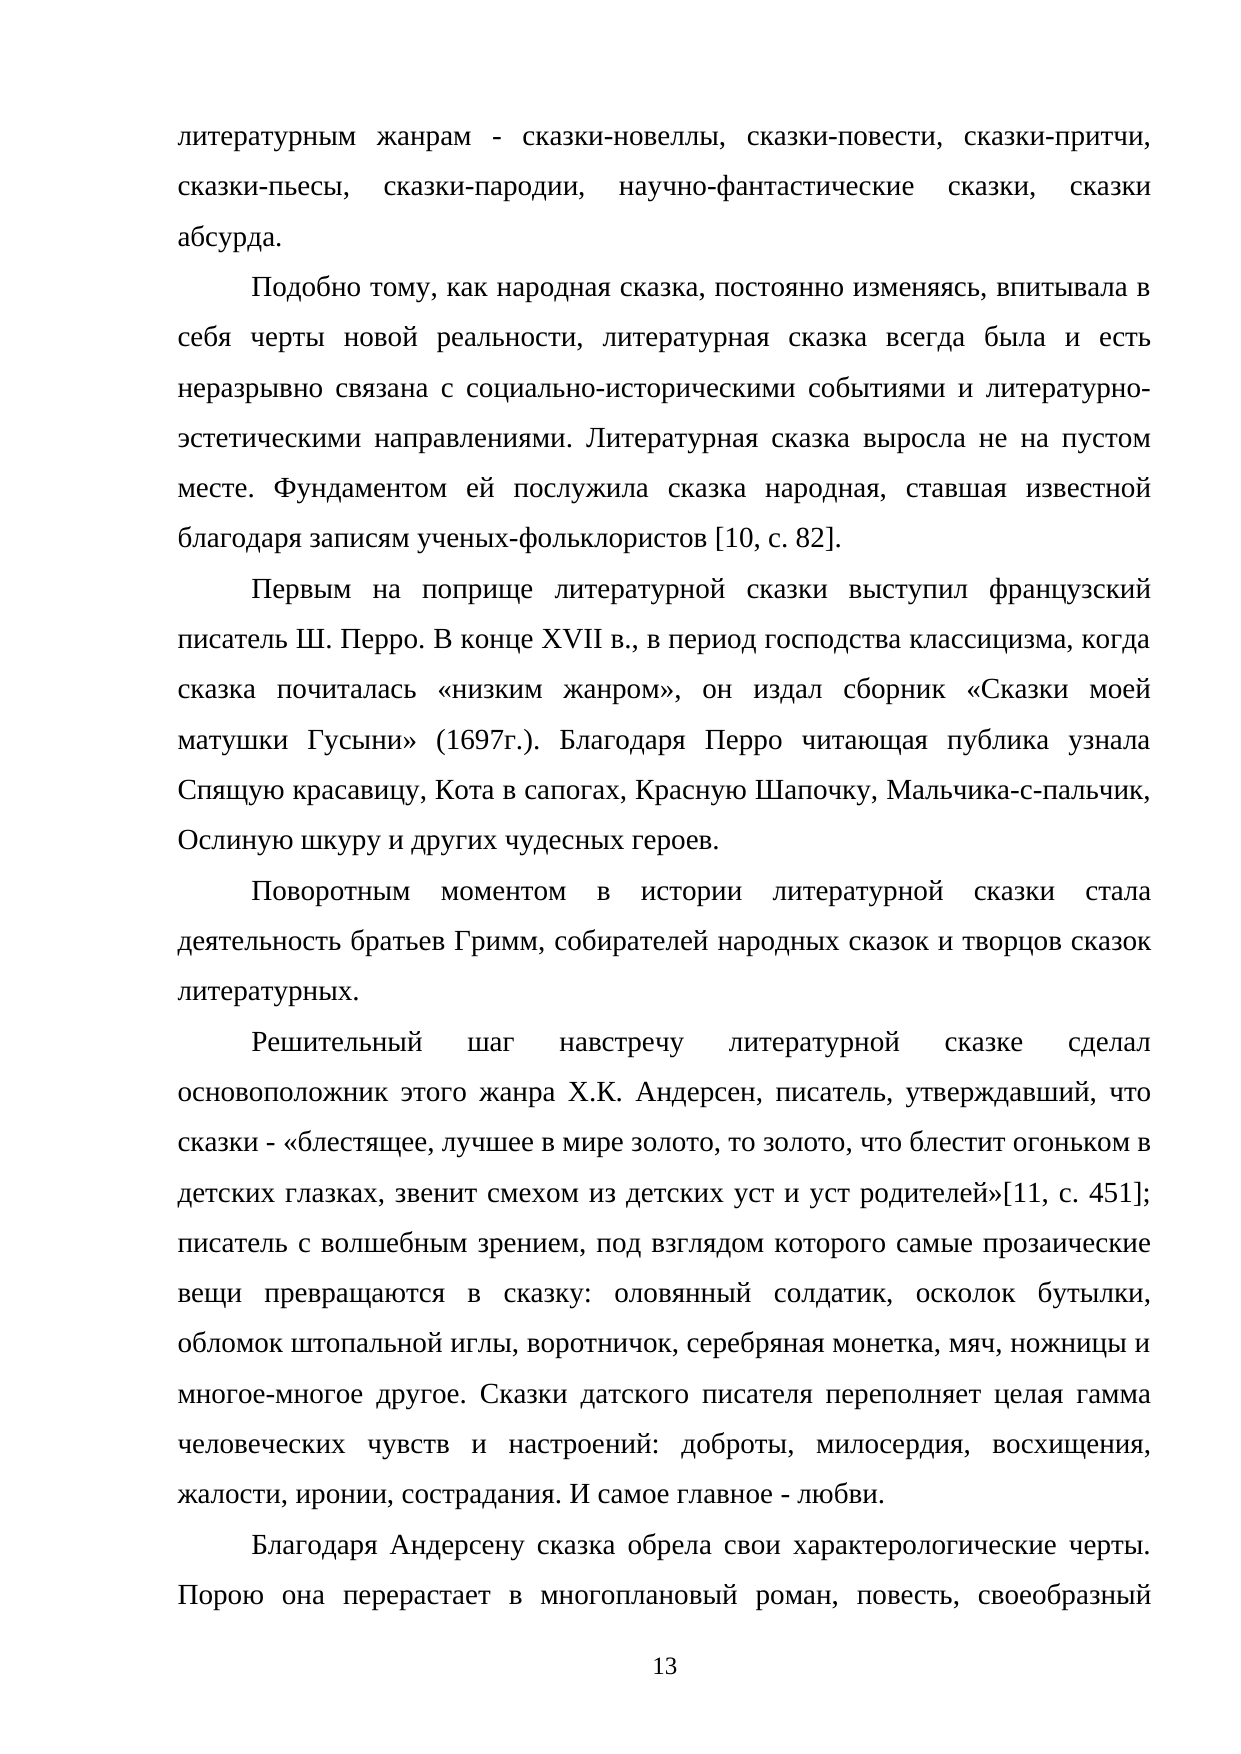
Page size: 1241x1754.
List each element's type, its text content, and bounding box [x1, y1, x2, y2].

text Первым на поприще литературной сказки выступил французский писатель Ш. Перро. В конце XVII в., в период господства классицизма, когда сказка почиталась «низким жанром», он издал сборник «Сказки моей матушки Гусыни» (1697г.). Благодаря Перро читающая публика узнала Спящую красавицу, Кота в сапогах, Красную Шапочку, Мальчика-с-пальчик, Ослиную шкуру и других чудесных героев. [177, 571, 1152, 856]
text Решительный шаг навстречу литературной сказке сделал основоположник этого жанра X.К. Андерсен, писатель, утверждавший, что сказки - «блестящее, лучшее в мире золото, то золото, что блестит огоньком в детских глазках, звенит смехом из детских уст и уст родителей»[11, с. 451]; писатель с волшебным зрением, под взглядом которого самые прозаические вещи превращаются в сказку: оловянный солдатик, осколок бутылки, обломок штопальной иглы, воротничок, серебряная монетка, мяч, ножницы и многое-многое другое. Сказки датского писателя переполняет целая гамма человеческих чувств и настроений: доброты, милосердия, восхищения, жалости, иронии, сострадания. И самое главное - любви. [177, 1024, 1152, 1510]
text Поворотным моментом в истории литературной сказки стала деятельность братьев Гримм, собирателей народных сказок и творцов сказок литературных. [177, 873, 1152, 1007]
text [177, 118, 1152, 252]
text Подобно тому, как народная сказка, постоянно изменяясь, впитывала в себя черты новой реальности, литературная сказка всегда была и есть неразрывно связана с социально-историческими событиями и литературно-эстетическими направлениями. Литературная сказка выросла не на пустом месте. Фундаментом ей послужила сказка народная, ставшая известной благодаря записям ученых-фольклористов [10, с. 82]. [177, 269, 1152, 554]
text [177, 1527, 1152, 1611]
